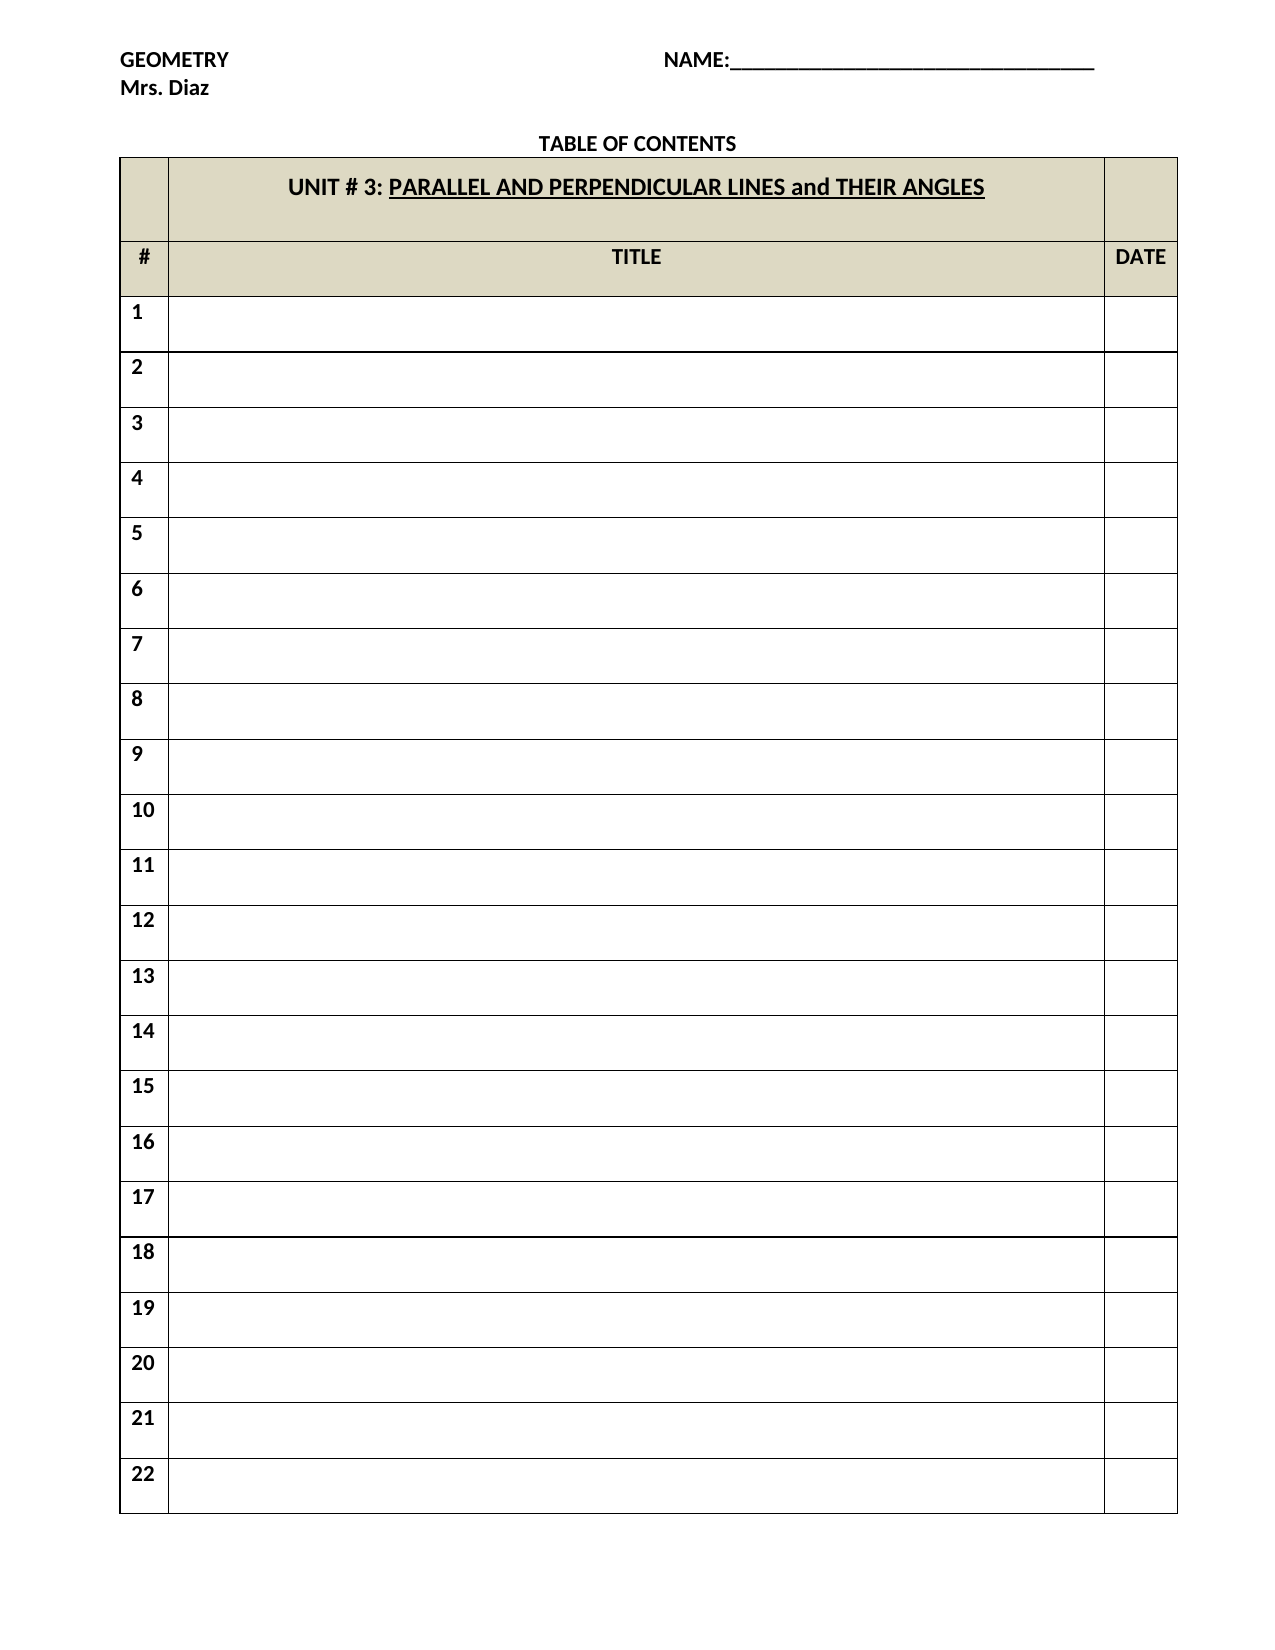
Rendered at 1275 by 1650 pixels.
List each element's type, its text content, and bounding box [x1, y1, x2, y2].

table_cell [1105, 1459, 1177, 1513]
table_cell [169, 1071, 1104, 1126]
table_cell 18 [121, 1238, 168, 1292]
table_cell [169, 684, 1104, 738]
table_cell 9 [121, 740, 168, 794]
table_cell [169, 1348, 1104, 1402]
table_cell [1105, 850, 1177, 904]
table_cell 17 [121, 1182, 168, 1236]
table_cell 14 [121, 1016, 168, 1070]
table_cell [169, 574, 1104, 628]
table_cell 15 [121, 1071, 168, 1126]
table_cell 12 [121, 906, 168, 960]
table_cell [169, 1293, 1104, 1347]
table_cell [1105, 574, 1177, 628]
table_cell [1105, 463, 1177, 517]
table_cell [169, 850, 1104, 904]
table_cell [169, 961, 1104, 1015]
table_cell 3 [121, 408, 168, 462]
table_cell 20 [121, 1348, 168, 1402]
table_header [121, 158, 168, 241]
table_cell 5 [121, 518, 168, 573]
table_cell [169, 629, 1104, 683]
table_cell [169, 353, 1104, 407]
table_cell [169, 795, 1104, 849]
table_cell 7 [121, 629, 168, 683]
table_cell [1105, 1403, 1177, 1458]
table_cell [1105, 353, 1177, 407]
table_cell [1105, 297, 1177, 351]
table_cell [169, 408, 1104, 462]
table_cell TITLE [169, 242, 1104, 296]
table_cell DATE [1105, 242, 1177, 296]
table_cell [1105, 740, 1177, 794]
table_cell 19 [121, 1293, 168, 1347]
table_cell [1105, 1182, 1177, 1236]
table_cell 4 [121, 463, 168, 517]
table_cell [169, 1127, 1104, 1181]
table_cell [1105, 408, 1177, 462]
table_cell [1105, 961, 1177, 1015]
table_cell 10 [121, 795, 168, 849]
table_cell [169, 1016, 1104, 1070]
table_cell [1105, 906, 1177, 960]
table_cell [169, 1403, 1104, 1458]
table_cell [1105, 684, 1177, 738]
table_cell [169, 297, 1104, 351]
text TABLE OF CONTENTS [120, 129, 1155, 157]
table_cell [1105, 1071, 1177, 1126]
table_cell 1 [121, 297, 168, 351]
table_cell [1105, 1127, 1177, 1181]
table_cell 6 [121, 574, 168, 628]
table_cell [1105, 629, 1177, 683]
table_cell [1105, 1348, 1177, 1402]
table_cell [169, 463, 1104, 517]
table_cell 8 [121, 684, 168, 738]
table_cell [169, 906, 1104, 960]
table_cell 21 [121, 1403, 168, 1458]
table_cell [1105, 518, 1177, 573]
table_cell [1105, 1238, 1177, 1292]
table_cell 22 [121, 1459, 168, 1513]
table_cell [169, 1459, 1104, 1513]
table_cell 11 [121, 850, 168, 904]
table_cell 2 [121, 353, 168, 407]
table_cell [1105, 1016, 1177, 1070]
table_cell 16 [121, 1127, 168, 1181]
table_cell [169, 1238, 1104, 1292]
table_cell [1105, 795, 1177, 849]
table_header UNIT # 3: PARALLEL AND PERPENDICULAR LINES and THEIR ANGLES [169, 158, 1104, 241]
table_cell [169, 740, 1104, 794]
table_cell # [121, 242, 168, 296]
table_header [1105, 158, 1177, 241]
table_cell 13 [121, 961, 168, 1015]
table_cell [1105, 1293, 1177, 1347]
table_cell [169, 1182, 1104, 1236]
table_cell [169, 518, 1104, 573]
